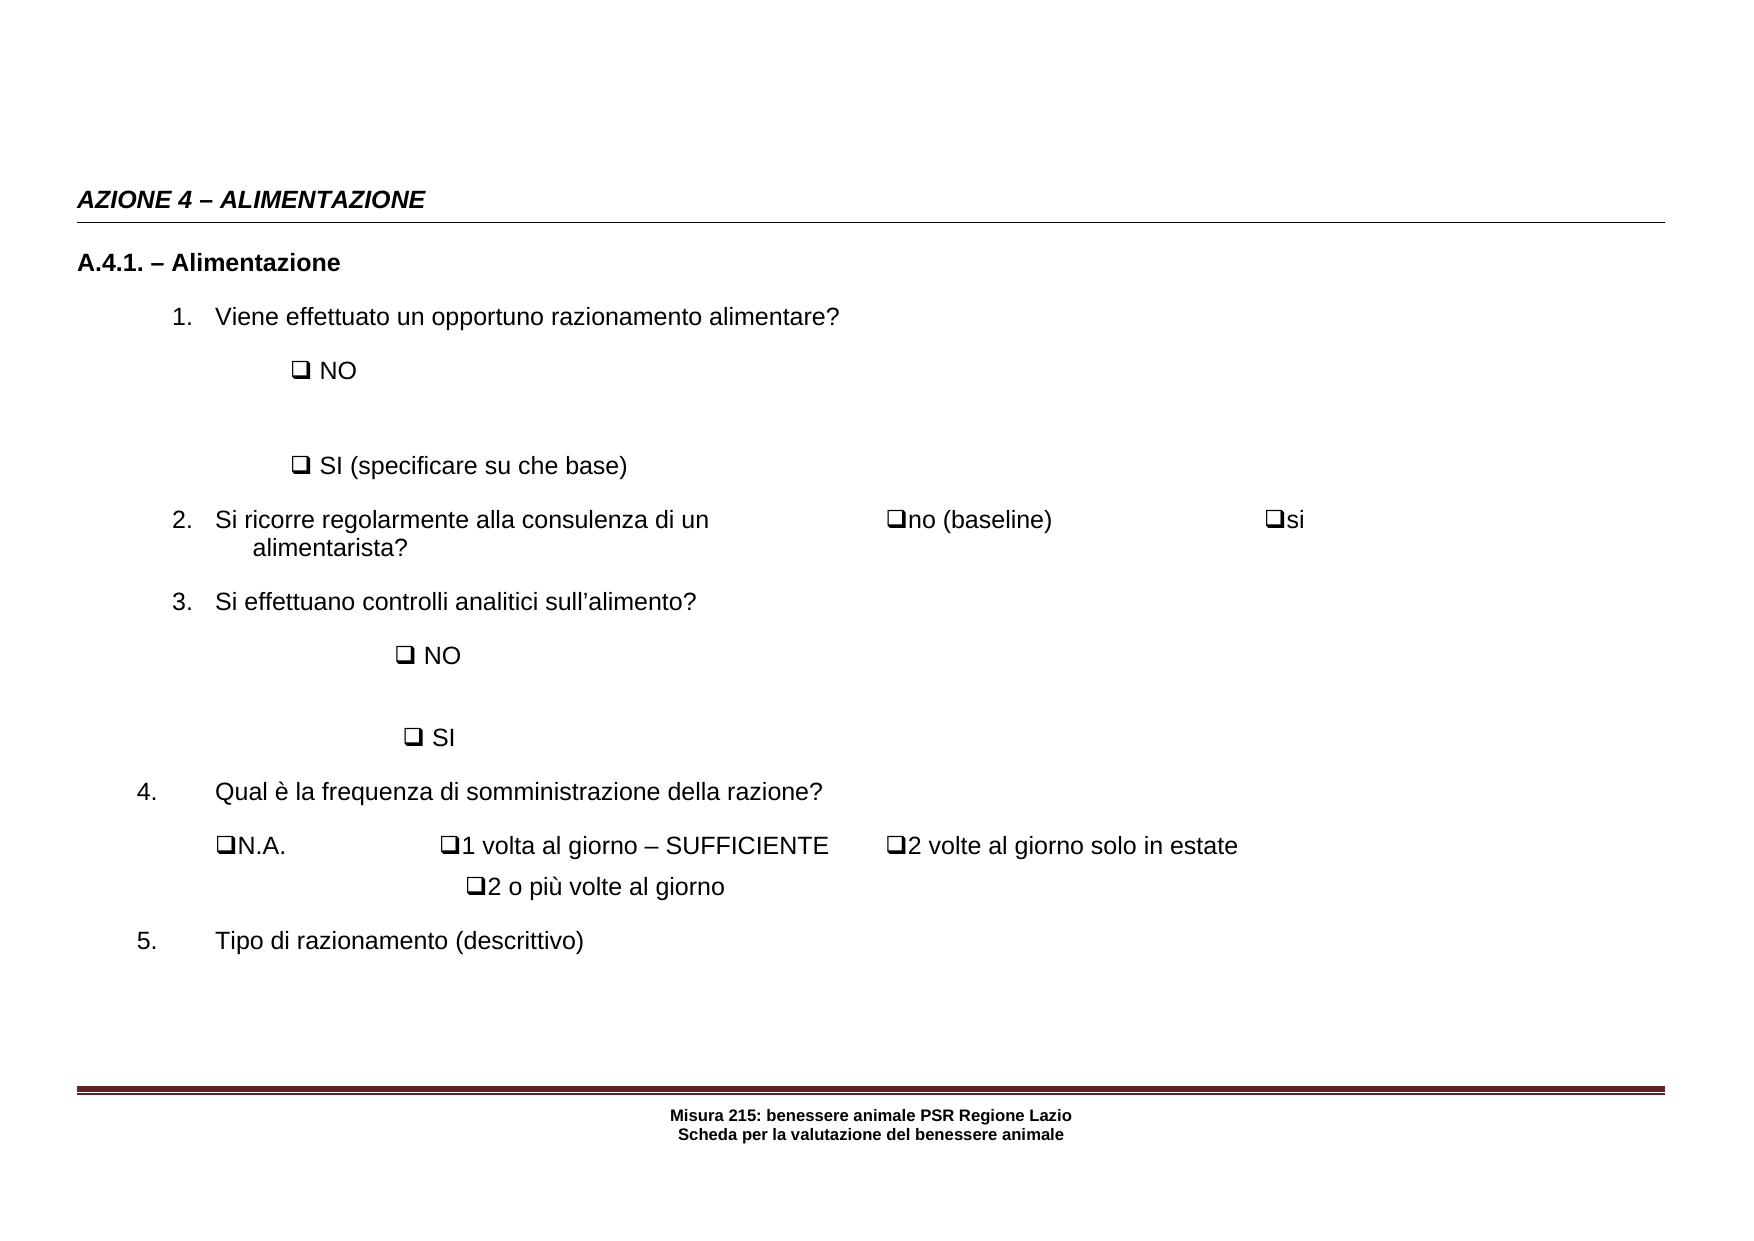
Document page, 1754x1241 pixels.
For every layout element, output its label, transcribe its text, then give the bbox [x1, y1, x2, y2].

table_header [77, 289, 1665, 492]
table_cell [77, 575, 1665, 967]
text Azione 4 – ALIMENTAZIONE [77, 185, 1665, 222]
text A.4.1. – Alimentazione [77, 248, 1665, 277]
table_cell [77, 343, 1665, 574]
